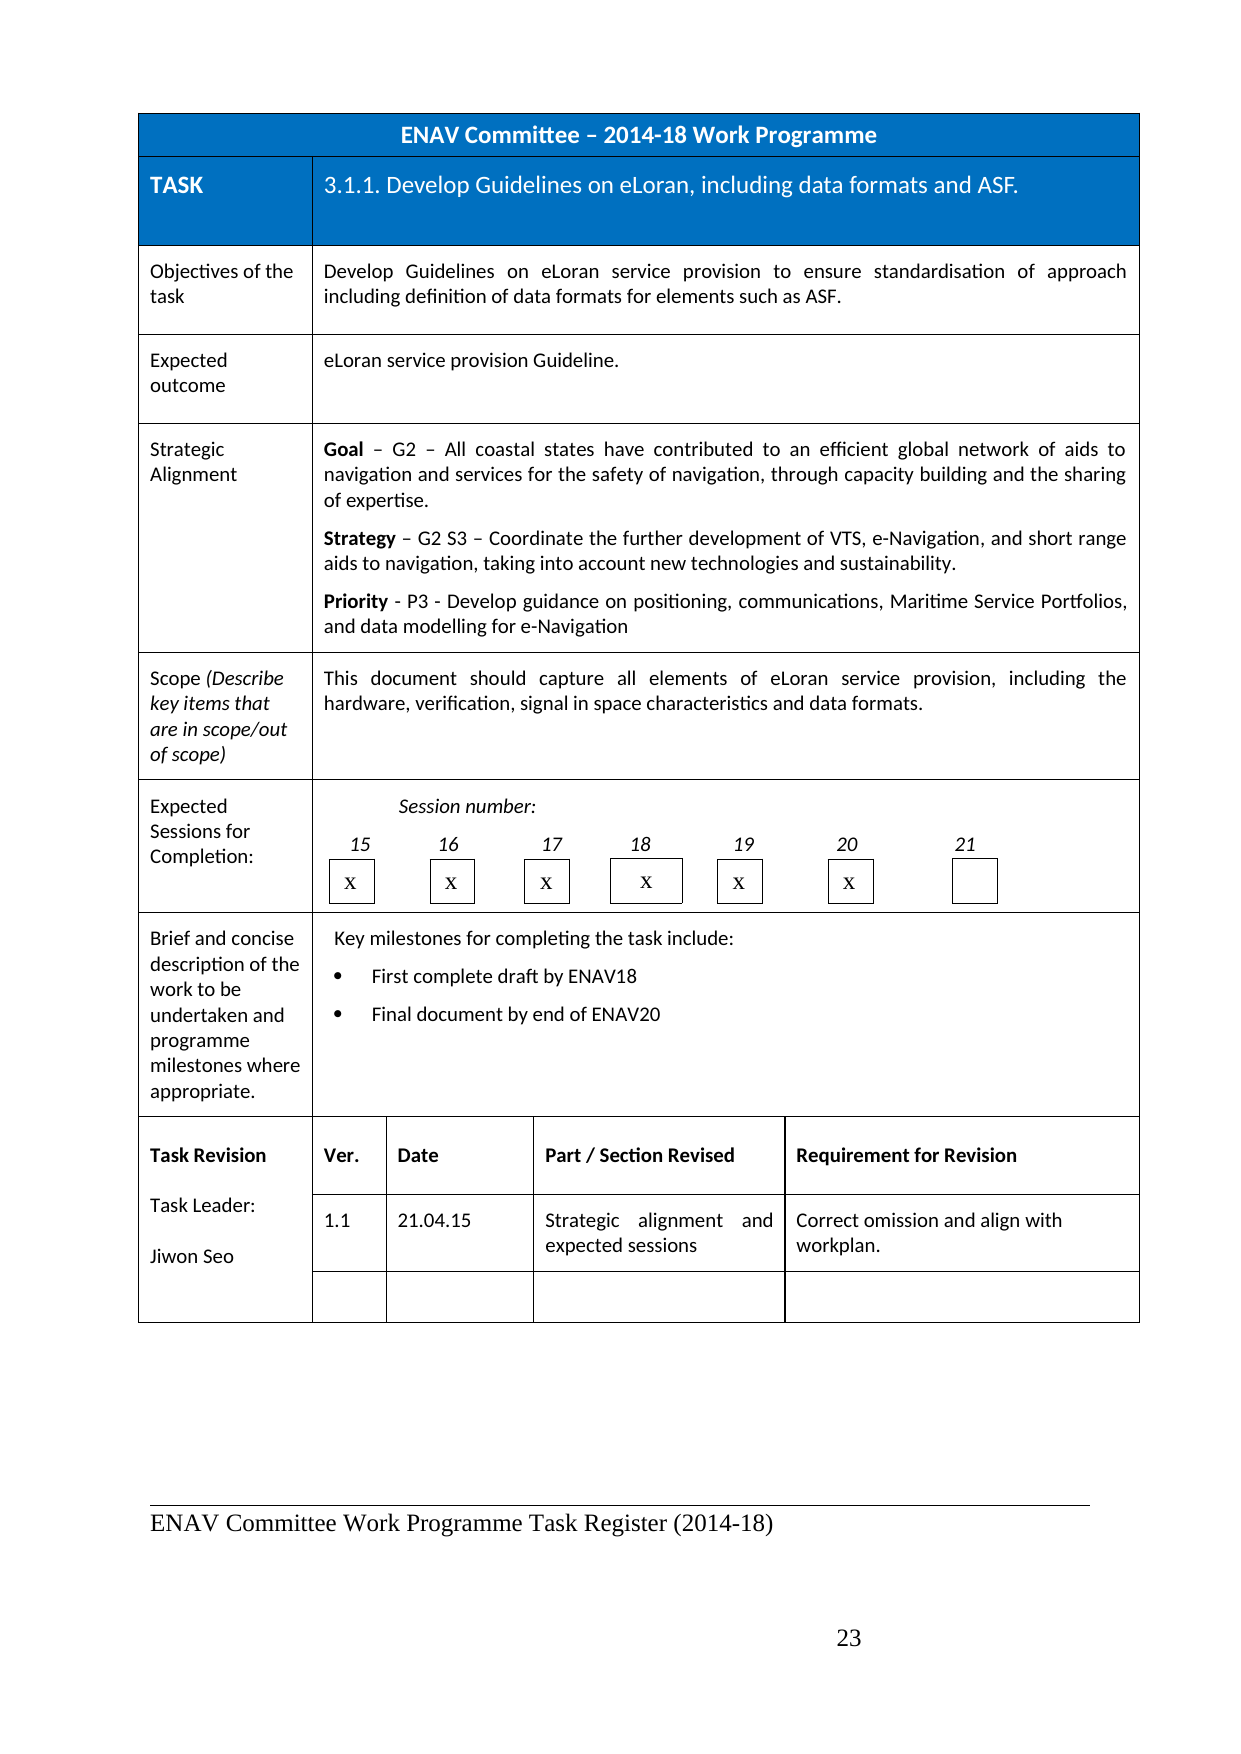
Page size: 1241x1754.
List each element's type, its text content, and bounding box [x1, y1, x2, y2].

table_cell Ver. [313, 1117, 386, 1194]
table_cell This document should capture all elements of eLoran service provision, including the hardware, verification, signal in space characteristics and data formats. [313, 653, 1139, 779]
table_cell Key milestones for completing the task include: First complete draft by ENAV18 Final document by end of ENAV20 [313, 913, 1139, 1116]
table_cell TASK [139, 157, 312, 245]
table_cell Requirement for Revision [786, 1117, 1139, 1194]
table_cell [534, 1272, 784, 1322]
table_cell [313, 1272, 386, 1322]
table_cell Date [387, 1117, 533, 1194]
table_cell 21.04.15 [387, 1195, 533, 1271]
table_cell Correct omission and align with workplan. [786, 1195, 1139, 1271]
table_cell Expected outcome [139, 335, 312, 423]
table_cell Develop Guidelines on eLoran service provision to ensure standardisation of approach including definition of data formats for elements such as ASF. [313, 246, 1139, 334]
table_cell Scope (Describe key items that are in scope/out of scope) [139, 653, 312, 779]
table_cell Part / Section Revised [534, 1117, 784, 1194]
table_cell Objectives of the task [139, 246, 312, 334]
table_header ENAV Committee – 2014-18 Work Programme [139, 114, 1139, 156]
table_cell [786, 1272, 1139, 1322]
table_cell Strategic alignment and expected sessions [534, 1195, 784, 1271]
table_cell Session number: 15 16 17 18 19 20 21 [313, 780, 1139, 912]
table_cell Strategic Alignment [139, 424, 312, 652]
table_cell eLoran service provision Guideline. [313, 335, 1139, 423]
table_cell Brief and concise description of the work to be undertaken and programme milestones where appropriate. [139, 913, 312, 1116]
table_cell Task Revision Task Leader: Jiwon Seo [139, 1117, 312, 1322]
table_cell 3.1.1. Develop Guidelines on eLoran, including data formats and ASF. [313, 157, 1139, 245]
table_cell Expected Sessions for Completion: [139, 780, 312, 912]
table_cell 1.1 [313, 1195, 386, 1271]
table_cell Goal – G2 – All coastal states have contributed to an efficient global network of aids to navigation and services for the safety of navigation, through capacity building and the sharing of expertise. Strategy – G2 S3 – Coordinate the further development of VTS, e-Navigation, and short range aids to navigation, taking into account new technologies and sustainability. Priority - P3 - Develop guidance on positioning, communications, Maritime Service Portfolios, and data modelling for e-Navigation [313, 424, 1139, 652]
table_cell [387, 1272, 533, 1322]
